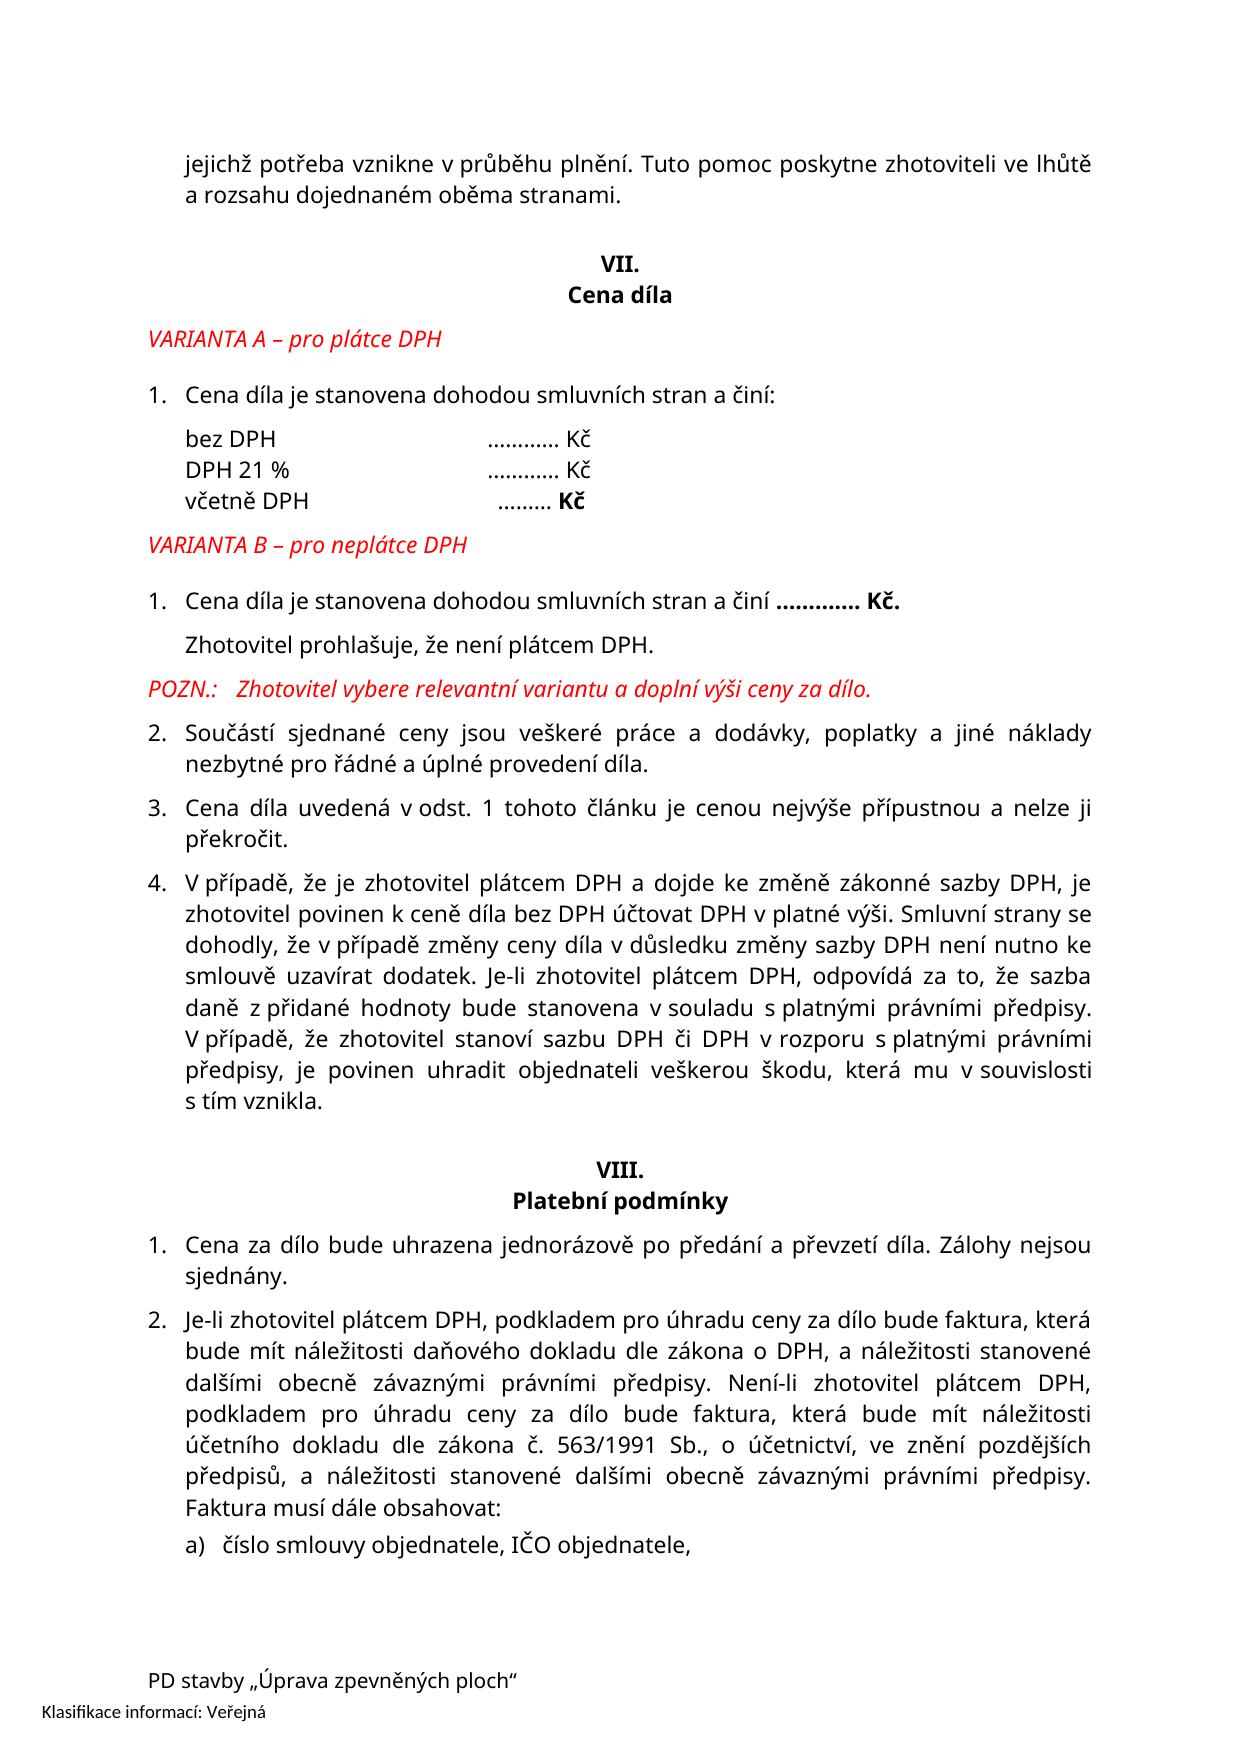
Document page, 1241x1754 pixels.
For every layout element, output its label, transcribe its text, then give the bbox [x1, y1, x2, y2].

text VARIANTA A – pro plátce DPH [148, 323, 1092, 354]
text VARIANTA B – pro neplátce DPH [148, 529, 1092, 560]
text POZN.: Zhotovitel vybere relevantní variantu a doplní výši ceny za dílo. [148, 673, 1092, 704]
text Zhotovitel prohlašuje, že není plátcem DPH. [185, 629, 1092, 660]
text včetně DPH ……… Kč [185, 485, 1092, 516]
text 1. Cena díla je stanovena dohodou smluvních stran a činí …………. Kč. [148, 585, 1092, 616]
list Cena díla uvedená v odst. 1 tohoto článku je cenou nejvýše přípustnou a nelze ji překročit. [148, 791, 1092, 854]
text bez DPH ………… Kč [185, 423, 1092, 454]
text VIII. Platební podmínky [148, 1154, 1092, 1216]
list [148, 148, 1092, 210]
list číslo smlouvy objednatele, IČO objednatele, [185, 1529, 1092, 1560]
list Cena za dílo bude uhrazena jednorázově po předání a převzetí díla. Zálohy nejsou sjednány. [148, 1229, 1092, 1291]
list Součástí sjednané ceny jsou veškeré práce a dodávky, poplatky a jiné náklady nezbytné pro řádné a úplné provedení díla. [148, 716, 1092, 779]
text VII. Cena díla [148, 248, 1092, 310]
list Je-li zhotovitel plátcem DPH, podkladem pro úhradu ceny za dílo bude faktura, která bude mít náležitosti daňového dokladu dle zákona o DPH, a náležitosti stanovené dalšími obecně závaznými právními předpisy. Není-li zhotovitel plátcem DPH, podkladem pro úhradu ceny za dílo bude faktura, která bude mít náležitosti účetního dokladu dle zákona č. 563/1991 Sb., o účetnictví, ve znění pozdějších předpisů, a náležitosti stanovené dalšími obecně závaznými právními předpisy. Faktura musí dále obsahovat: [148, 1304, 1092, 1523]
list V případě, že je zhotovitel plátcem DPH a dojde ke změně zákonné sazby DPH, je zhotovitel povinen k ceně díla bez DPH účtovat DPH v platné výši. Smluvní strany se dohodly, že v případě změny ceny díla v důsledku změny sazby DPH není nutno ke smlouvě uzavírat dodatek. Je-li zhotovitel plátcem DPH, odpovídá za to, že sazba daně z přidané hodnoty bude stanovena v souladu s platnými právními předpisy. V případě, že zhotovitel stanoví sazbu DPH či DPH v rozporu s platnými právními předpisy, je povinen uhradit objednateli veškerou škodu, která mu v souvislosti s tím vznikla. [148, 866, 1092, 1116]
list Cena díla je stanovena dohodou smluvních stran a činí: [148, 379, 1092, 410]
text DPH 21 % ………… Kč [185, 454, 1092, 485]
